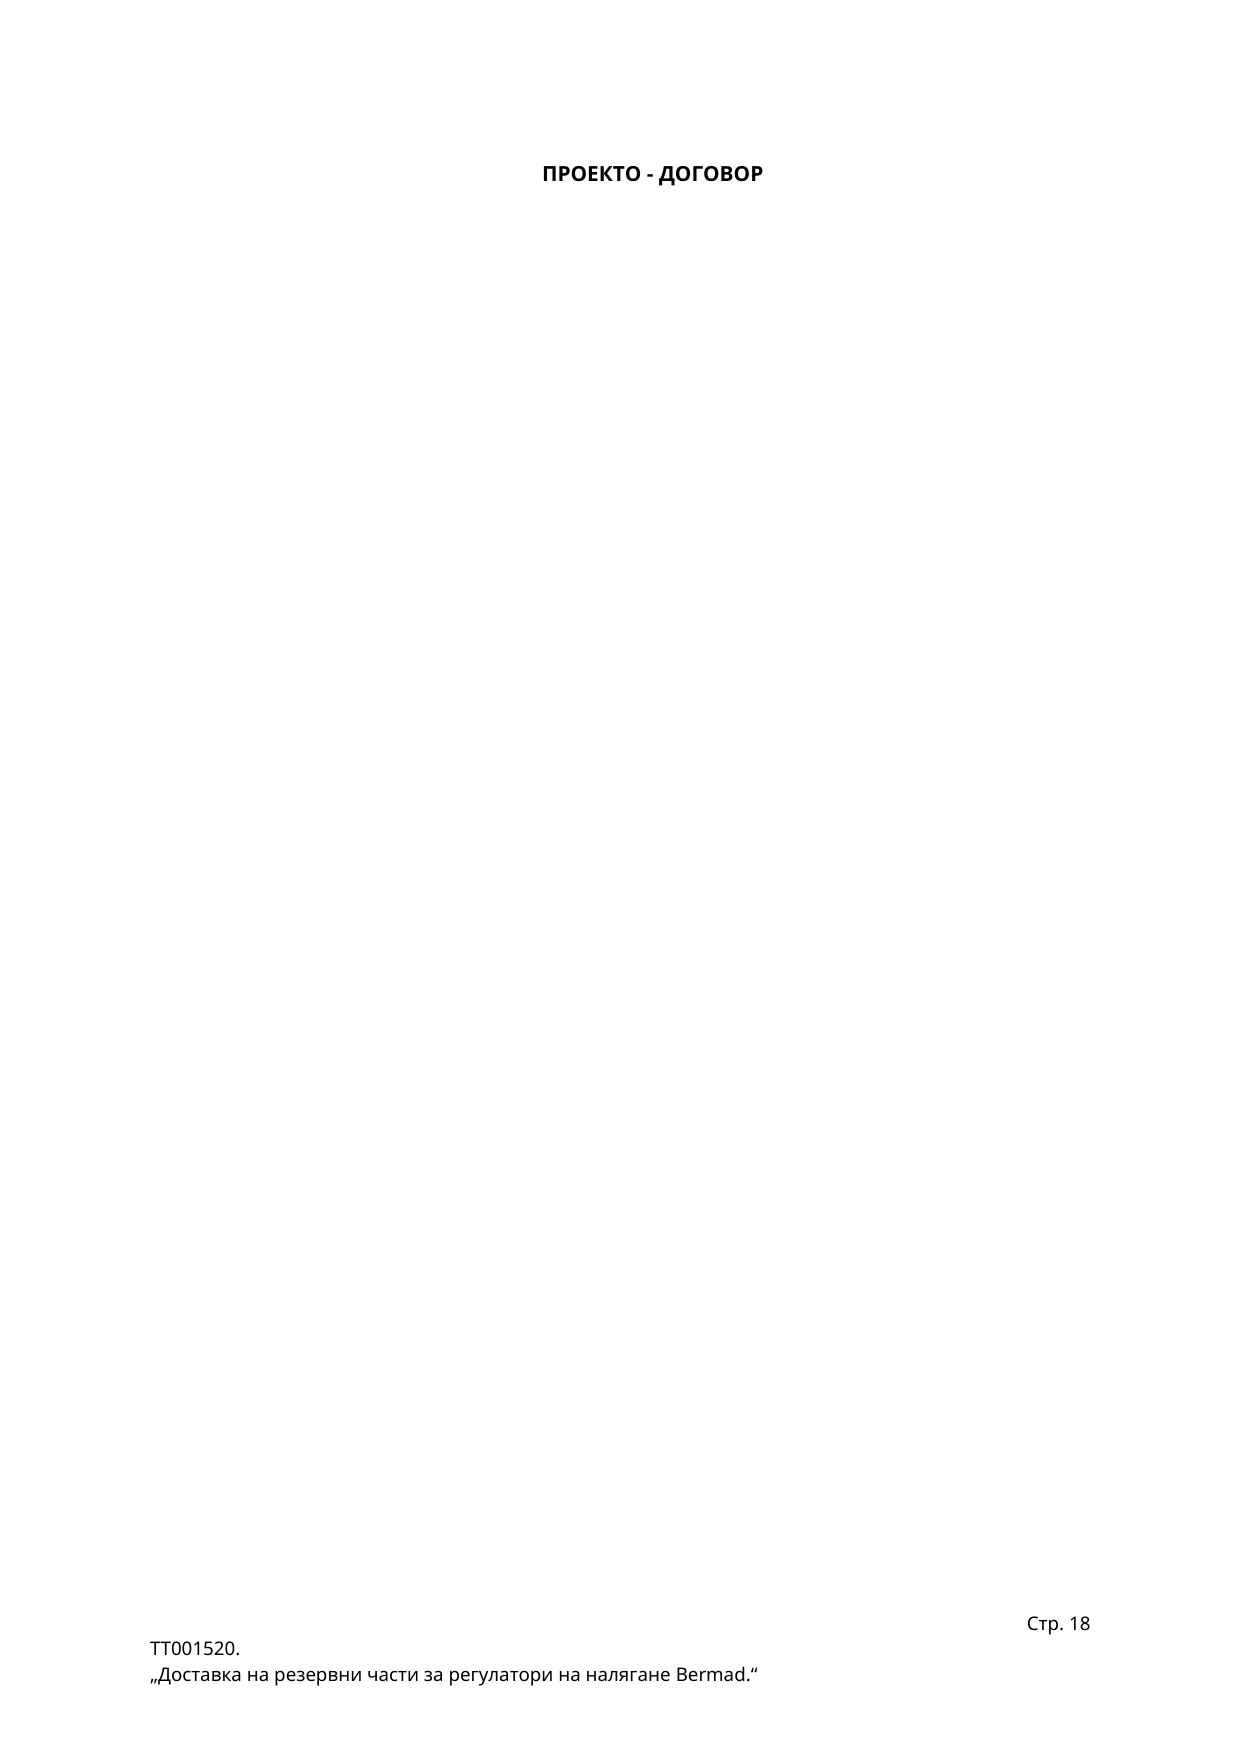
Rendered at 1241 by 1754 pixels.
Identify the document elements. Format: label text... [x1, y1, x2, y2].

text ПРОЕКТО - ДОГОВОР [215, 159, 1090, 188]
